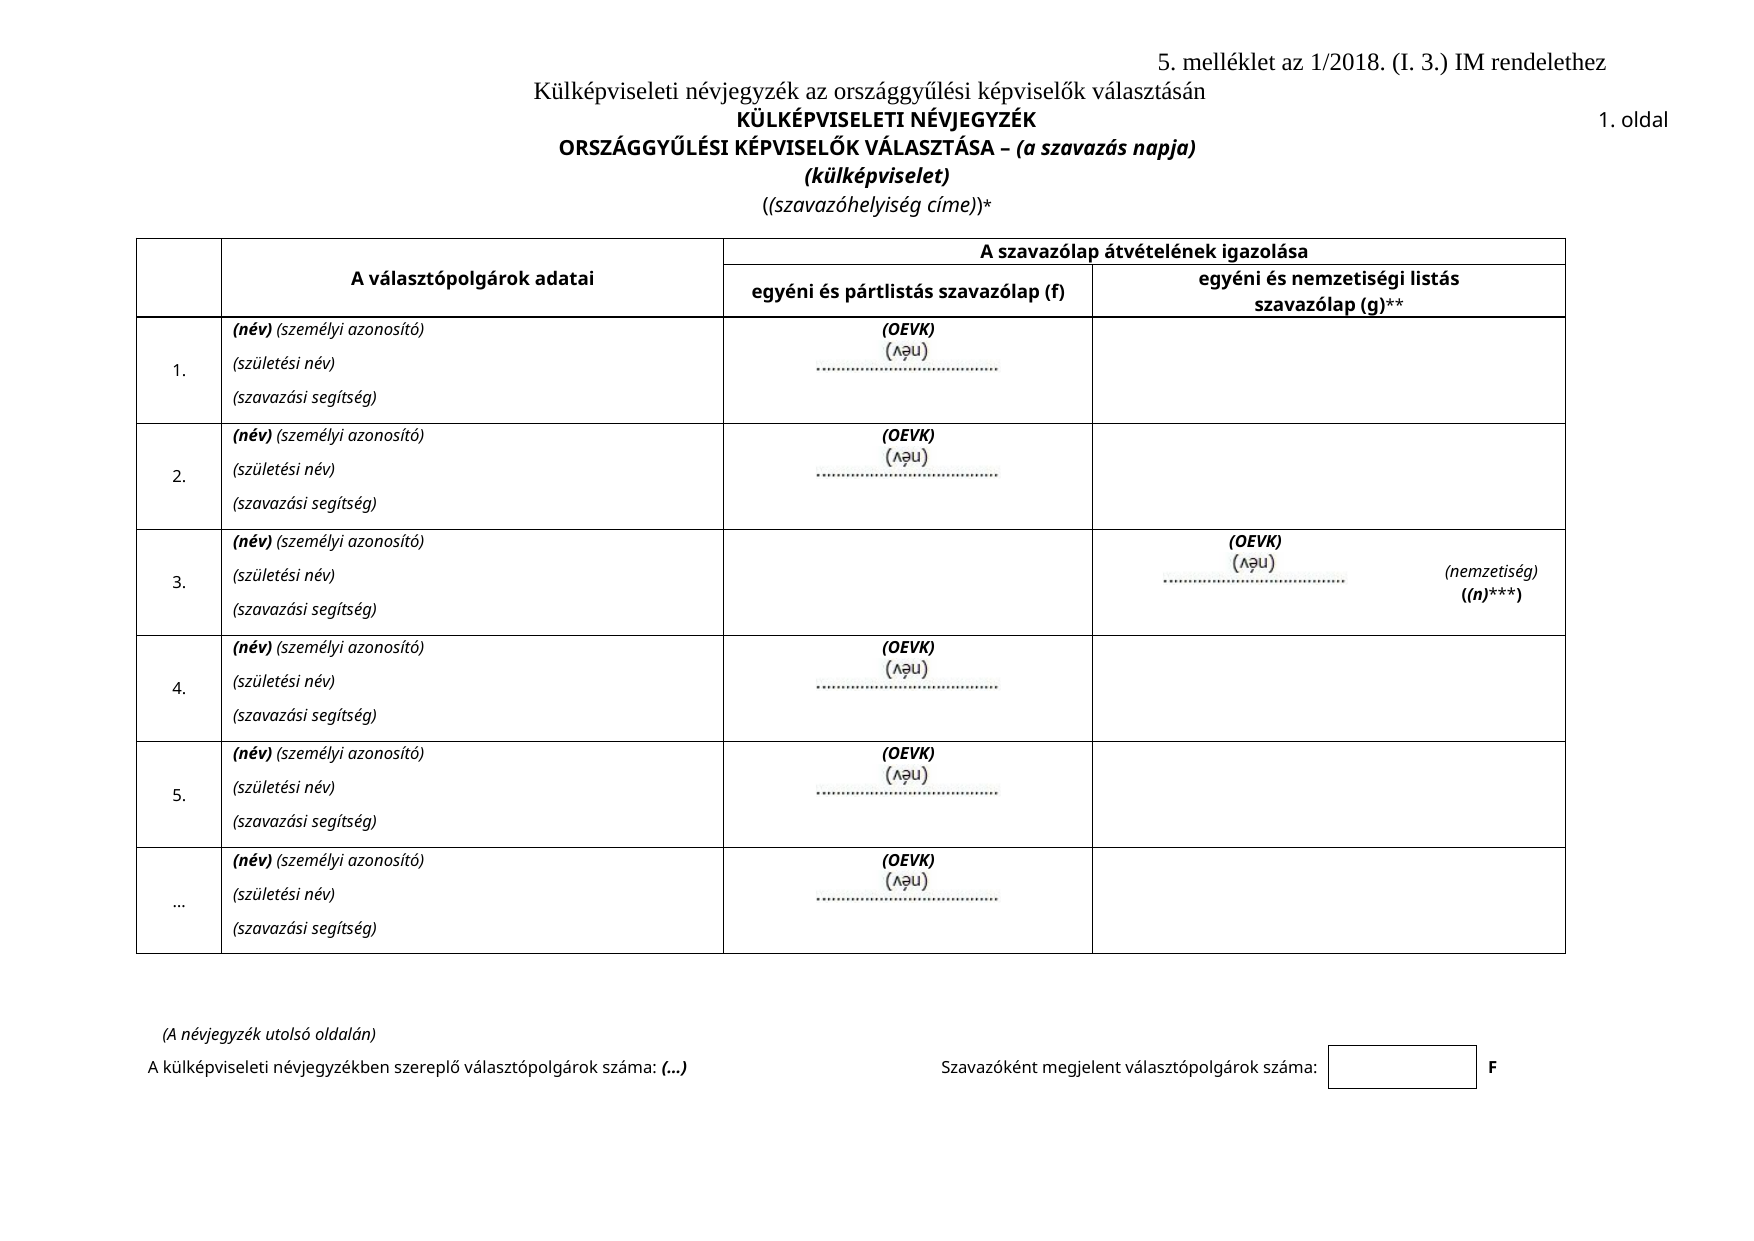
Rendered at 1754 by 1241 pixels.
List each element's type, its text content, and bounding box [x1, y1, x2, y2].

table_cell [1418, 848, 1565, 953]
table_cell 2. [137, 424, 221, 529]
table_cell [1093, 636, 1418, 741]
table_cell egyéni és nemzetiségi listás szavazólap (g)** [1093, 265, 1565, 316]
table_cell (név) (személyi azonosító) (születési név) (szavazási segítség) [222, 424, 723, 529]
table_cell (OEVK) [724, 848, 1092, 953]
table_header A szavazólap átvételének igazolása [724, 239, 1565, 264]
table_cell egyéni és pártlistás szavazólap (f) [724, 265, 1092, 316]
table_cell (név) (személyi azonosító) (születési név) (szavazási segítség) [222, 318, 723, 422]
table_header [1329, 1046, 1476, 1088]
table_cell [1093, 424, 1418, 529]
table_cell (OEVK) [724, 636, 1092, 741]
picture [1162, 552, 1348, 585]
table_header Szavazóként megjelent választópolgárok száma: [875, 1045, 1328, 1088]
table_cell (név) (személyi azonosító) (születési név) (szavazási segítség) [222, 848, 723, 953]
picture [815, 658, 1001, 691]
table_cell 4. [137, 636, 221, 741]
table_cell (név) (személyi azonosító) (születési név) (szavazási segítség) [222, 742, 723, 847]
table_header F [1477, 1045, 1565, 1088]
table_cell [1418, 318, 1565, 422]
table_cell (OEVK) [724, 318, 1092, 422]
picture [815, 340, 1001, 373]
table_header A külképviseleti névjegyzékben szereplő választópolgárok száma: (…) [136, 1045, 875, 1088]
table_cell (nemzetiség) ((n)***) [1418, 530, 1565, 635]
table_cell (név) (személyi azonosító) (születési név) (szavazási segítség) [222, 636, 723, 741]
table_cell (OEVK) [724, 742, 1092, 847]
picture [815, 764, 1001, 797]
text (külképviselet) [148, 162, 1606, 190]
text ORSZÁGGYŰLÉSI KÉPVISELŐK VÁLASZTÁSA – (a szavazás napja) [148, 133, 1606, 162]
table_cell (OEVK) [724, 424, 1092, 529]
table_cell [1418, 636, 1565, 741]
table_cell 5. [137, 742, 221, 847]
text Külképviseleti névjegyzék az országgyűlési képviselők választásán [133, 76, 1606, 105]
table_cell [1093, 742, 1418, 847]
text KÜLKÉPVISELETI NÉVJEGYZÉK 1. oldal [148, 105, 1606, 133]
table_cell [1093, 848, 1418, 953]
table_cell … [137, 848, 221, 953]
table_header A választópolgárok adatai [222, 239, 723, 316]
text ((szavazóhelyiség címe))* [148, 190, 1606, 218]
table_cell (név) (személyi azonosító) (születési név) (szavazási segítség) [222, 530, 723, 635]
picture [815, 870, 1001, 903]
text (A névjegyzék utolsó oldalán) [162, 1022, 1606, 1045]
picture [815, 446, 1001, 479]
table_cell (OEVK) [1093, 530, 1418, 635]
table_header [137, 239, 221, 316]
table_cell [1093, 318, 1418, 422]
text 5. melléklet az 1/2018. (I. 3.) IM rendelethez [148, 47, 1606, 76]
table_cell 1. [137, 318, 221, 422]
table_cell [1418, 424, 1565, 529]
table_cell 3. [137, 530, 221, 635]
table_cell [1418, 742, 1565, 847]
table_cell [724, 530, 1092, 635]
